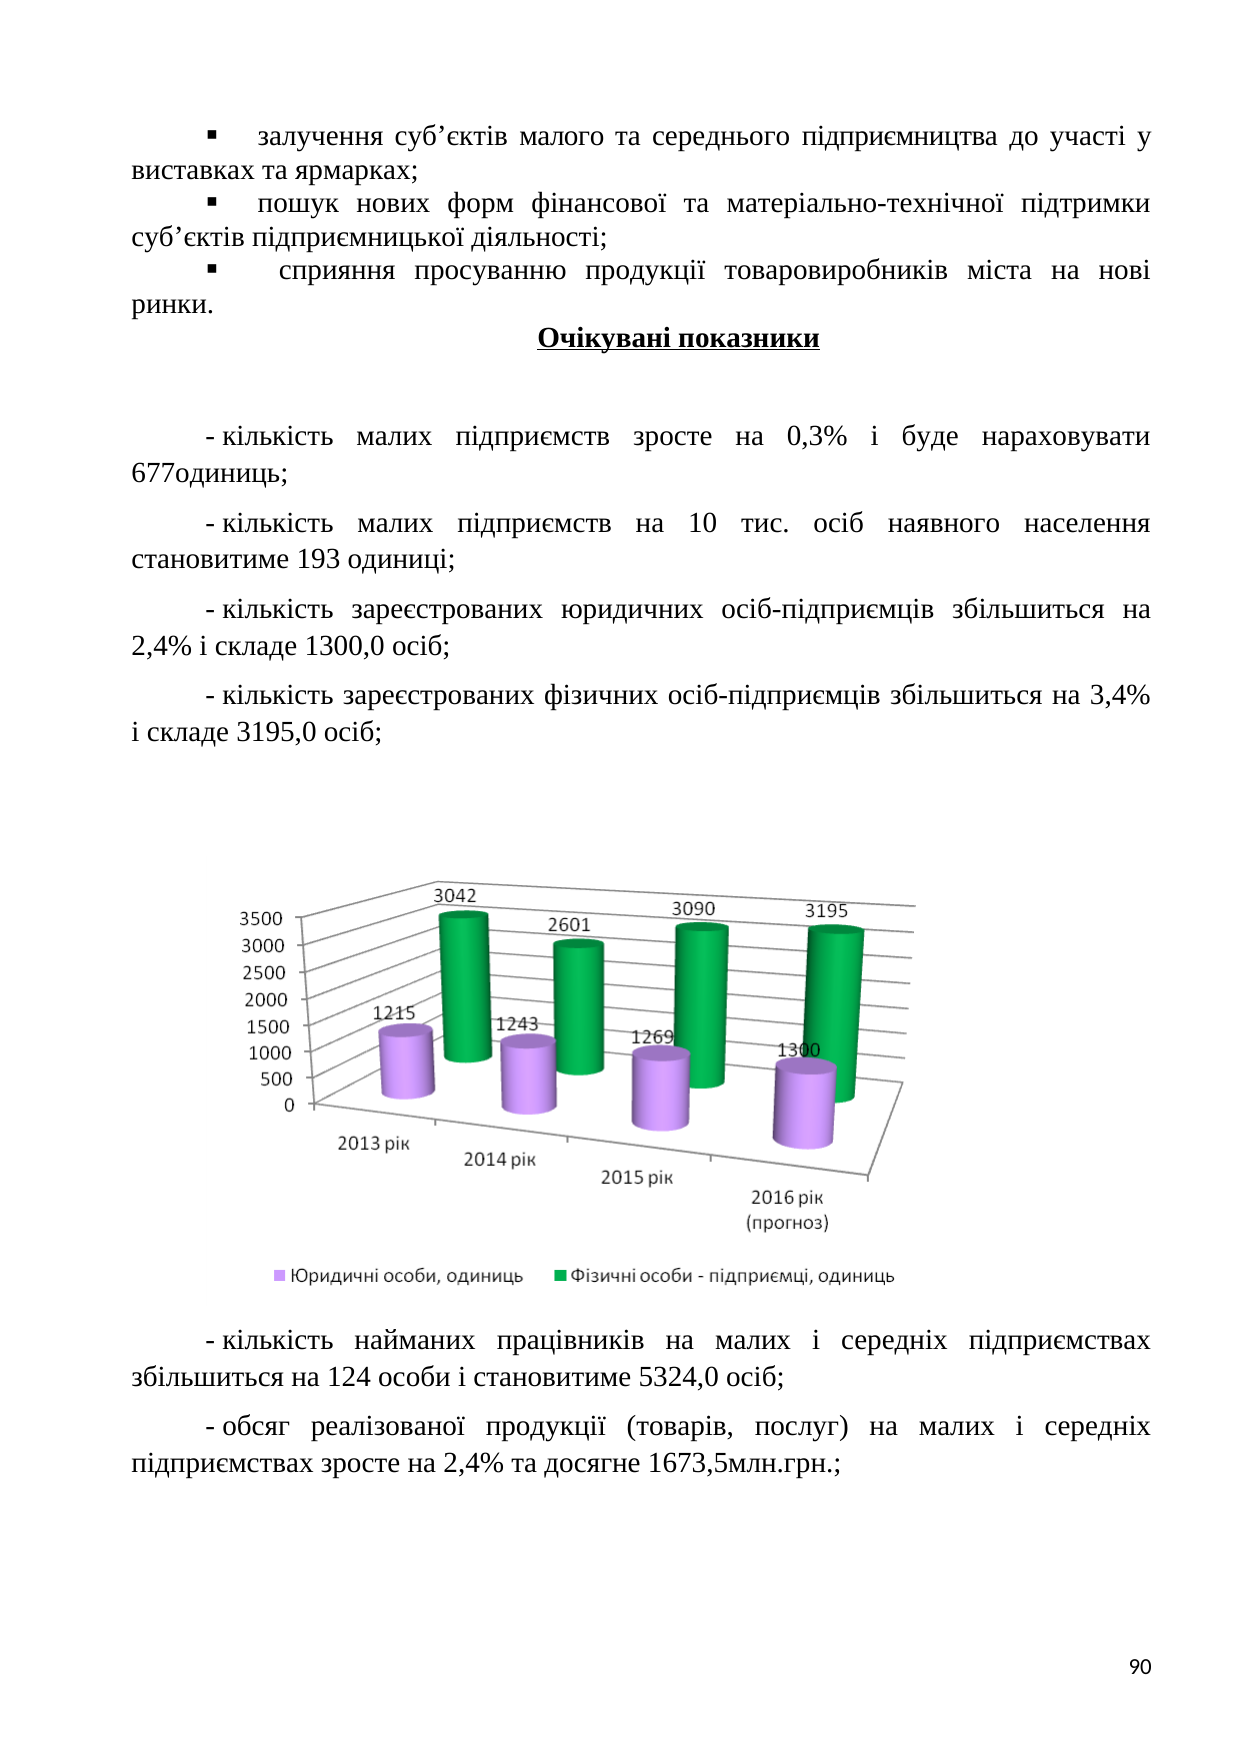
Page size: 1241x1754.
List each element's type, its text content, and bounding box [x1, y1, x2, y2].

text Очікувані показники [131, 320, 1152, 353]
text - кількість найманих працівників на малих і середніх підприємствах збільшиться на 124 особи і становитиме 5324,0 осіб; [131, 1322, 1152, 1393]
picture [205, 856, 957, 1306]
text - обсяг реалізованої продукції (товарів, послуг) на малих і середніх підприємствах зросте на 2,4% та досягне 1673,5млн.грн.; [131, 1408, 1152, 1479]
text - кількість зареєстрованих фізичних осіб-підприємців збільшиться на 3,4% і складе 3195,0 осіб; [131, 677, 1152, 748]
list сприяння просуванню продукції товаровиробників міста на нові ринки. [131, 252, 1152, 320]
text - кількість малих підприємств зросте на 0,3% і буде нараховувати 677одиниць; [131, 418, 1152, 489]
text - кількість малих підприємств на 10 тис. осіб наявного населення становитиме 193 одиниці; [131, 505, 1152, 575]
list пошук нових форм фінансової та матеріально-технічної підтримки суб’єктів підприємницької діяльності; [131, 185, 1152, 252]
list залучення суб’єктів малого та середнього підприємництва до участі у виставках та ярмарках; [131, 118, 1152, 185]
text - кількість зареєстрованих юридичних осіб-підприємців збільшиться на 2,4% і складе 1300,0 осіб; [131, 591, 1152, 661]
